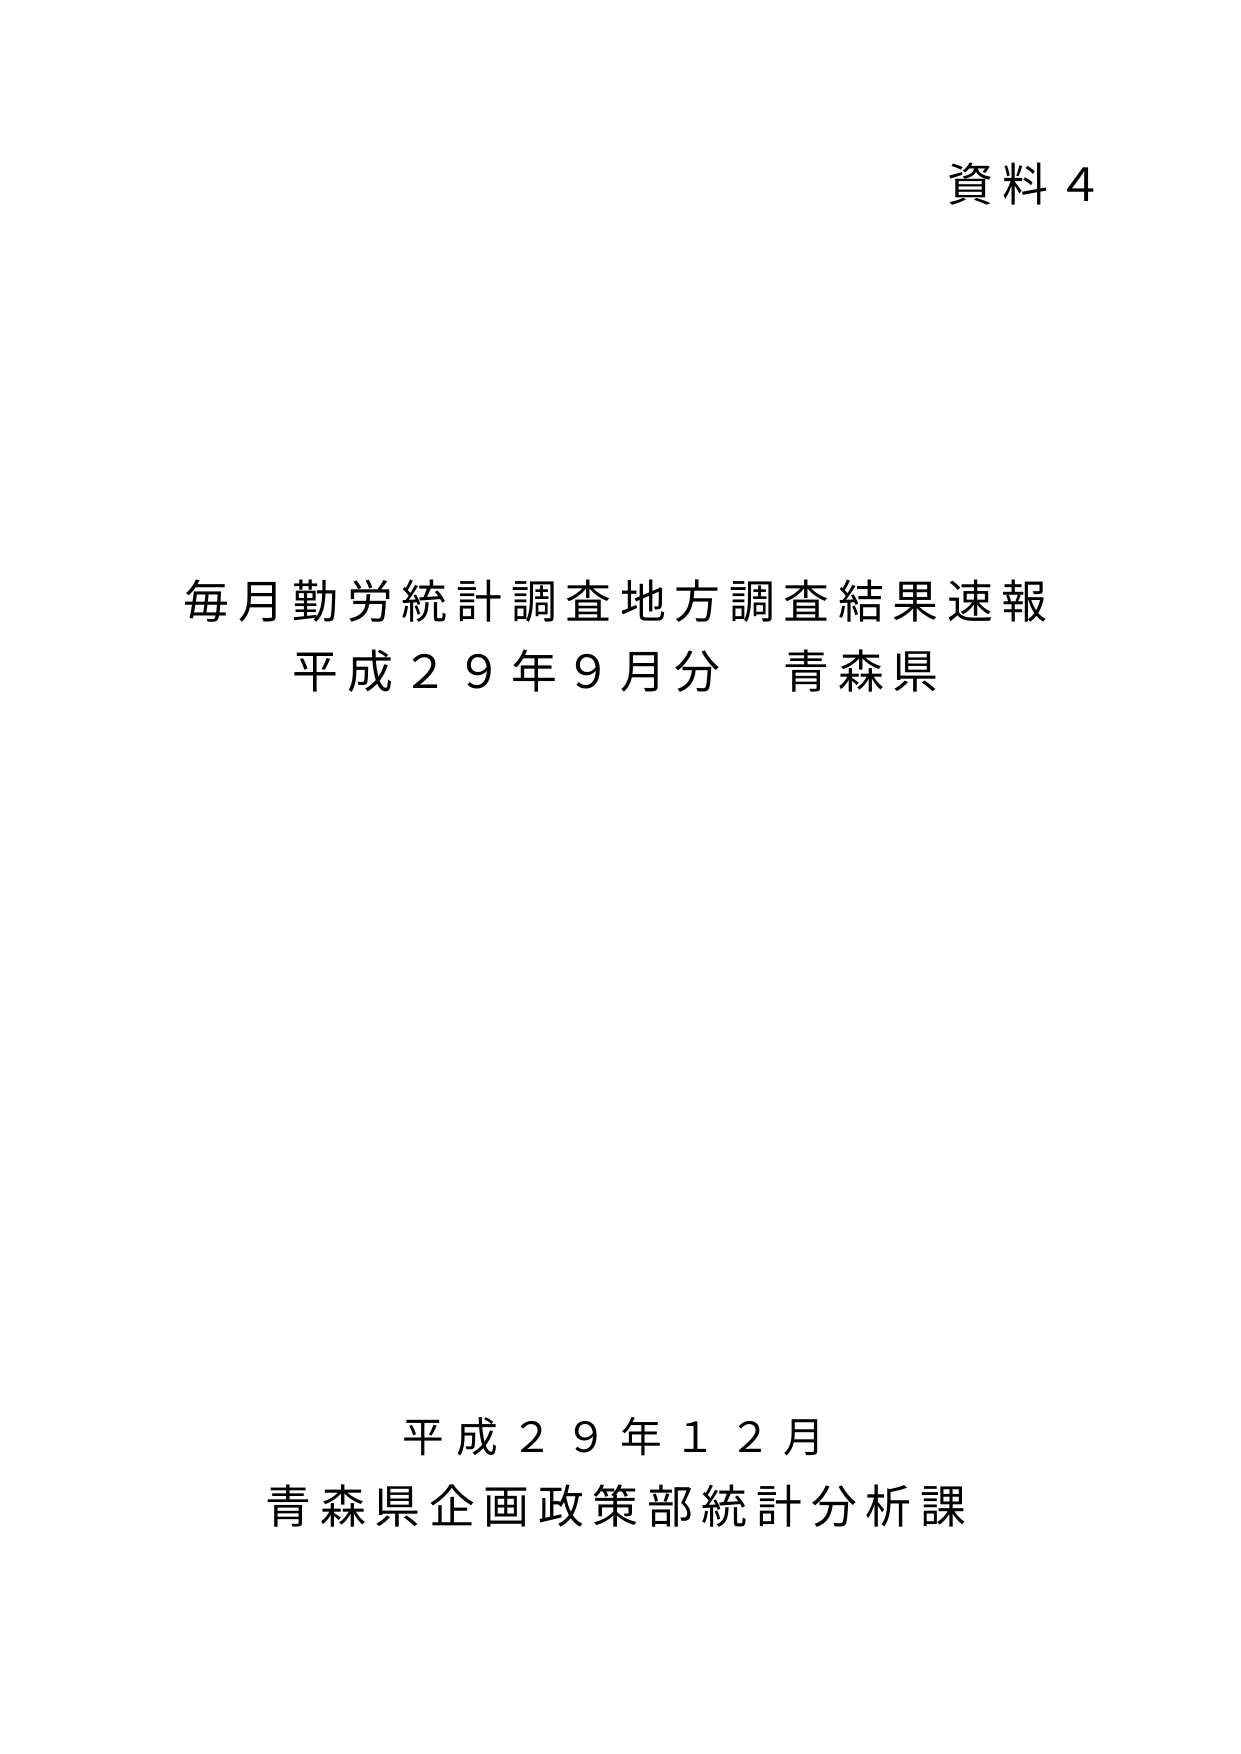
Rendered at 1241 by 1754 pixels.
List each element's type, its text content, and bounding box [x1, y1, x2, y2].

text 資料４ [129, 147, 1111, 216]
text 平成２９年１２月 [129, 1399, 1111, 1469]
text 毎月勤労統計調査地方調査結果速報 [129, 564, 1111, 634]
text 青森県企画政策部統計分析課 [129, 1469, 1111, 1538]
text 平成２９年９月分 青森県 [129, 634, 1111, 703]
